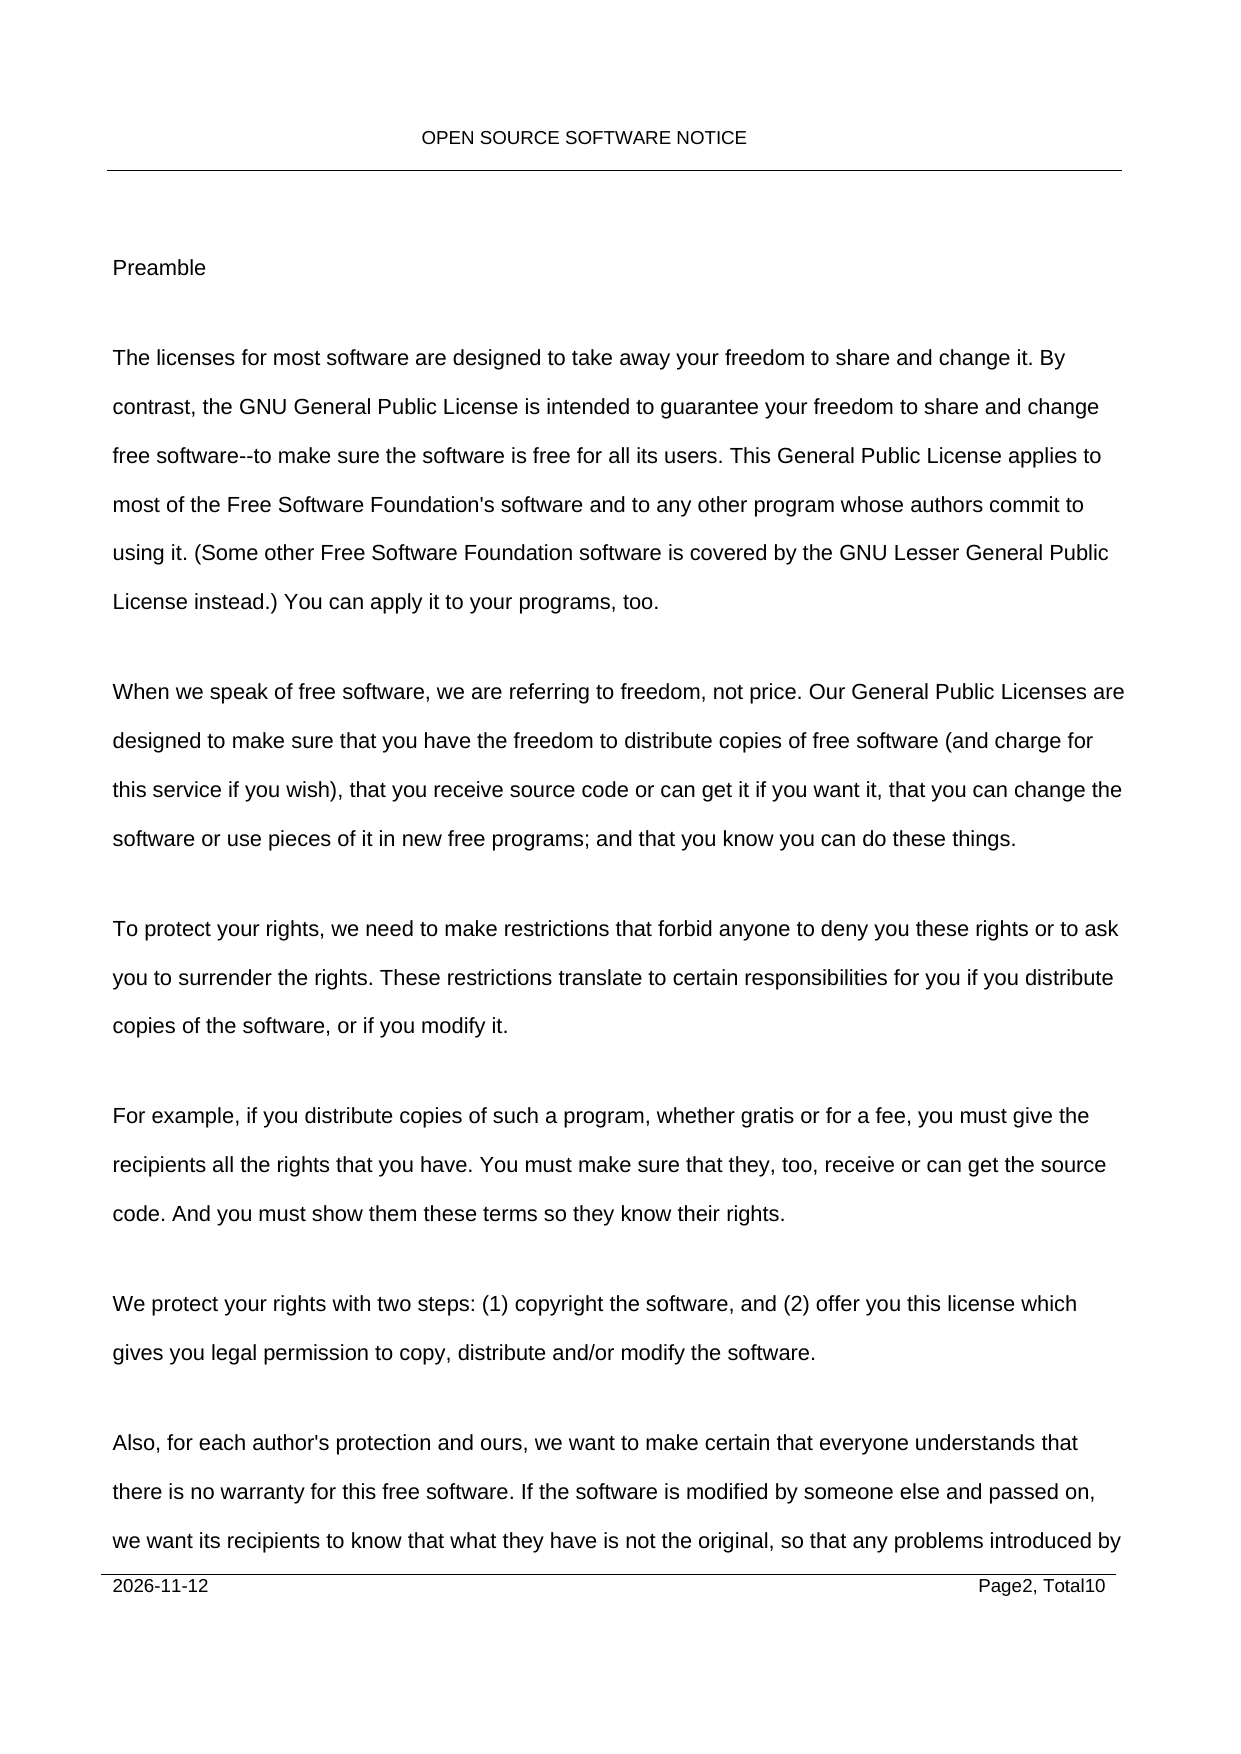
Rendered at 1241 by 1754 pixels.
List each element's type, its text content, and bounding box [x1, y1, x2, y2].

text We protect your rights with two steps: (1) copyright the software, and (2) offer you this license which gives you legal permission to copy, distribute and/or modify the software. [112, 1287, 1128, 1369]
text For example, if you distribute copies of such a program, whether gratis or for a fee, you must give the recipients all the rights that you have. You must make sure that they, too, receive or can get the source code. And you must show them these terms so they know their rights. [112, 1100, 1128, 1230]
text To protect your rights, we need to make restrictions that forbid anyone to deny you these rights or to ask you to surrender the rights. These restrictions translate to certain responsibilities for you if you distribute copies of the software, or if you modify it. [112, 912, 1128, 1042]
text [112, 1426, 1128, 1556]
text The licenses for most software are designed to take away your freedom to share and change it. By contrast, the GNU General Public License is intended to guarantee your freedom to share and change free software--to make sure the software is free for all its users. This General Public License applies to most of the Free Software Foundation's software and to any other program whose authors commit to using it. (Some other Free Software Foundation software is covered by the GNU Lesser General Public License instead.) You can apply it to your programs, too. [112, 342, 1128, 618]
text When we speak of free software, we are referring to freedom, not price. Our General Public Licenses are designed to make sure that you have the freedom to distribute copies of free software (and charge for this service if you wish), that you receive source code or can get it if you want it, that you can change the software or use pieces of it in new free programs; and that you know you can do these things. [112, 676, 1128, 854]
text Preamble [112, 251, 1128, 284]
